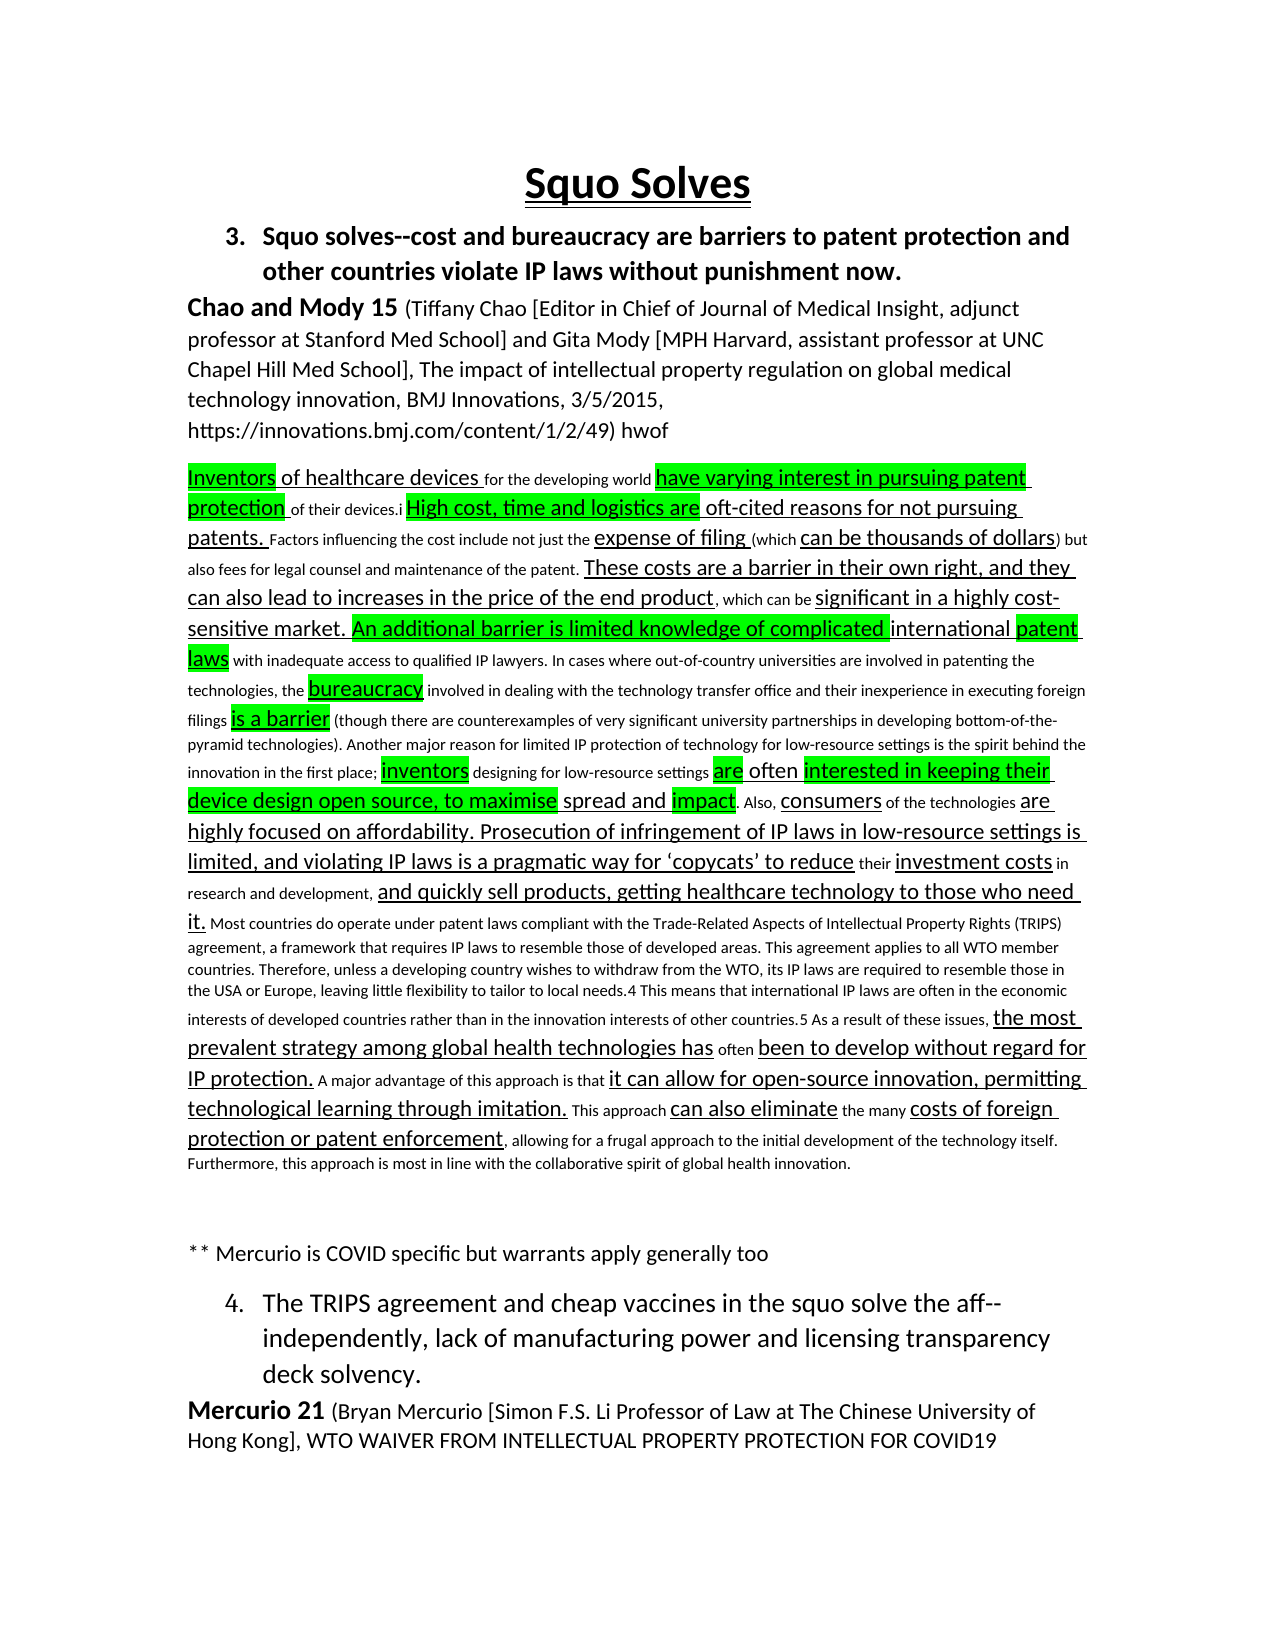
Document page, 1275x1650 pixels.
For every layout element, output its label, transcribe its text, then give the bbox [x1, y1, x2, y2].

text Inventors of healthcare devices for the developing world have varying interest in pursuing patent protection of their devices.i High cost, time and logistics are oft-cited reasons for not pursuing patents. Factors influencing the cost include not just the expense of filing (which can be thousands of dollars) but also fees for legal counsel and maintenance of the patent. These costs are a barrier in their own right, and they can also lead to increases in the price of the end product, which can be significant in a highly cost-sensitive market. An additional barrier is limited knowledge of complicated international patent laws with inadequate access to qualified IP lawyers. In cases where out-of-country universities are involved in patenting the technologies, the bureaucracy involved in dealing with the technology transfer office and their inexperience in executing foreign filings is a barrier (though there are counterexamples of very significant university partnerships in developing bottom-of-the-pyramid technologies). Another major reason for limited IP protection of technology for low-resource settings is the spirit behind the innovation in the first place; inventors designing for low-resource settings are often interested in keeping their device design open source, to maximise spread and impact. Also, consumers of the technologies are highly focused on affordability. Prosecution of infringement of IP laws in low-resource settings is limited, and violating IP laws is a pragmatic way for ‘copycats’ to reduce their investment costs in research and development, and quickly sell products, getting healthcare technology to those who need it. Most countries do operate under patent laws compliant with the Trade-Related Aspects of Intellectual Property Rights (TRIPS) agreement, a framework that requires IP laws to resemble those of developed areas. This agreement applies to all WTO member countries. Therefore, unless a developing country wishes to withdraw from the WTO, its IP laws are required to resemble those in the USA or Europe, leaving little flexibility to tailor to local needs.4 This means that international IP laws are often in the economic interests of developed countries rather than in the innovation interests of other countries.5 As a result of these issues, the most prevalent strategy among global health technologies has often been to develop without regard for IP protection. A major advantage of this approach is that it can allow for open-source innovation, permitting technological learning through imitation. This approach can also eliminate the many costs of foreign protection or patent enforcement, allowing for a frugal approach to the initial development of the technology itself. Furthermore, this approach is most in line with the collaborative spirit of global health innovation. [187, 463, 1087, 841]
subtitle Squo Solves [187, 154, 1087, 210]
text Inventors of healthcare devices for the developing world have varying interest in pursuing patent protection of their devices.i High cost, time and logistics are oft-cited reasons for not pursuing patents. Factors influencing the cost include not just the expense of filing (which can be thousands of dollars) but also fees for legal counsel and maintenance of the patent. These costs are a barrier in their own right, and they can also lead to increases in the price of the end product, which can be significant in a highly cost-sensitive market. An additional barrier is limited knowledge of complicated international patent laws with inadequate access to qualified IP lawyers. In cases where out-of-country universities are involved in patenting the technologies, the bureaucracy involved in dealing with the technology transfer office and their inexperience in executing foreign filings is a barrier (though there are counterexamples of very significant university partnerships in developing bottom-of-the-pyramid technologies). Another major reason for limited IP protection of technology for low-resource settings is the spirit behind the innovation in the first place; inventors designing for low-resource settings are often interested in keeping their device design open source, to maximise spread and impact. Also, consumers of the technologies are highly focused on affordability. Prosecution of infringement of IP laws in low-resource settings is limited, and violating IP laws is a pragmatic way for ‘copycats’ to reduce their investment costs in research and development, and quickly sell products, getting healthcare technology to those who need it. Most countries do operate under patent laws compliant with the Trade-Related Aspects of Intellectual Property Rights (TRIPS) agreement, a framework that requires IP laws to resemble those of developed areas. This agreement applies to all WTO member countries. Therefore, unless a developing country wishes to withdraw from the WTO, its IP laws are required to resemble those in the USA or Europe, leaving little flexibility to tailor to local needs.4 This means that international IP laws are often in the economic interests of developed countries rather than in the innovation interests of other countries.5 As a result of these issues, the most prevalent strategy among global health technologies has often been to develop without regard for IP protection. A major advantage of this approach is that it can allow for open-source innovation, permitting technological learning through imitation. This approach can also eliminate the many costs of foreign protection or patent enforcement, allowing for a frugal approach to the initial development of the technology itself. Furthermore, this approach is most in line with the collaborative spirit of global health innovation. [187, 842, 1087, 1174]
text ** Mercurio is COVID specific but warrants apply generally too [187, 1239, 1087, 1267]
subtitle Squo solves--cost and bureaucracy are barriers to patent protection and other countries violate IP laws without punishment now. [225, 219, 1087, 287]
subtitle The TRIPS agreement and cheap vaccines in the squo solve the aff--independently, lack of manufacturing power and licensing transparency deck solvency. [225, 1286, 1087, 1390]
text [187, 1393, 1087, 1454]
text Chao and Mody 15 (Tiffany Chao [Editor in Chief of Journal of Medical Insight, adjunct professor at Stanford Med School] and Gita Mody [MPH Harvard, assistant professor at UNC Chapel Hill Med School], The impact of intellectual property regulation on global medical technology innovation, BMJ Innovations, 3/5/2015, https://innovations.bmj.com/content/1/2/49) hwof [187, 290, 1087, 444]
